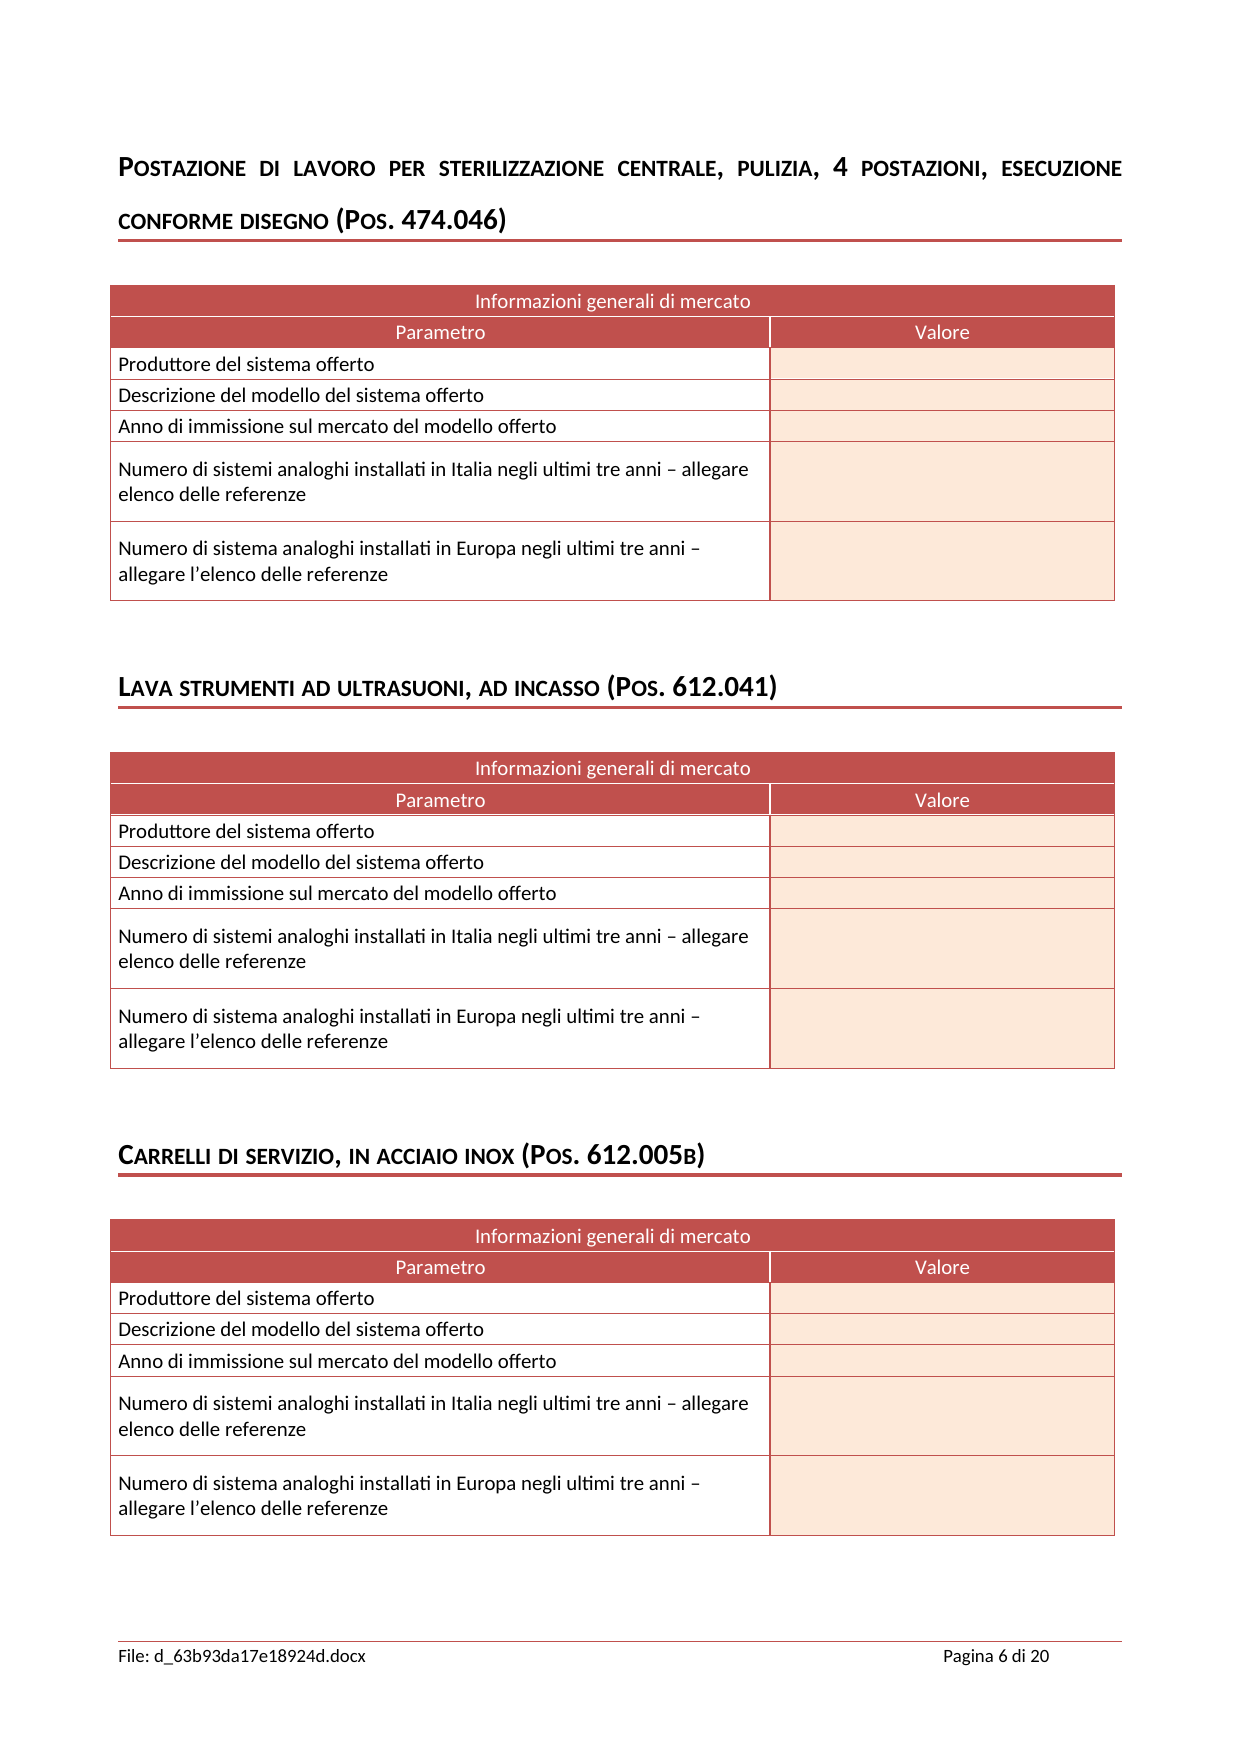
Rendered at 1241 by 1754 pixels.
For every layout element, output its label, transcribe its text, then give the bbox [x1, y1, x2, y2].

table_cell Valore [771, 317, 1114, 347]
table_header Informazioni generali di mercato [111, 753, 1114, 783]
table_cell Descrizione del modello del sistema offerto [111, 1314, 769, 1344]
subtitle Lava strumenti ad ultrasuoni, ad incasso (Pos. 612.041) [118, 668, 1122, 706]
table_cell [771, 878, 1114, 908]
table_cell Produttore del sistema offerto [111, 816, 769, 846]
table_cell Numero di sistemi analoghi installati in Italia negli ultimi tre anni – allegare elenco delle referenze [111, 442, 769, 521]
table_cell Parametro [111, 784, 769, 814]
table_cell Descrizione del modello del sistema offerto [111, 380, 769, 410]
table_cell [771, 1314, 1114, 1344]
table_cell Numero di sistemi analoghi installati in Italia negli ultimi tre anni – allegare elenco delle referenze [111, 909, 769, 988]
table_cell [771, 442, 1114, 521]
table_header Informazioni generali di mercato [111, 1220, 1114, 1251]
subtitle Carrelli di servizio, in acciaio inox (Pos. 612.005b) [118, 1136, 1122, 1173]
table_cell [771, 1377, 1114, 1455]
table_cell [771, 909, 1114, 988]
table_cell Anno di immissione sul mercato del modello offerto [111, 1345, 769, 1376]
table_cell Parametro [111, 317, 769, 347]
table_cell [771, 411, 1114, 441]
table_cell Numero di sistema analoghi installati in Europa negli ultimi tre anni – allegare l’elenco delle referenze [111, 1456, 769, 1535]
table_cell Parametro [111, 1252, 769, 1282]
table_cell Numero di sistema analoghi installati in Europa negli ultimi tre anni – allegare l’elenco delle referenze [111, 989, 769, 1068]
table_cell [771, 1283, 1114, 1313]
table_cell Descrizione del modello del sistema offerto [111, 847, 769, 877]
table_cell Produttore del sistema offerto [111, 348, 769, 378]
table_cell Numero di sistemi analoghi installati in Italia negli ultimi tre anni – allegare elenco delle referenze [111, 1377, 769, 1455]
table_cell Valore [771, 1252, 1114, 1282]
table_cell [771, 1456, 1114, 1535]
table_cell [771, 348, 1114, 378]
table_cell Valore [771, 784, 1114, 814]
table_cell [771, 522, 1114, 600]
table_cell Produttore del sistema offerto [111, 1283, 769, 1313]
subtitle Postazione di lavoro per sterilizzazione centrale, pulizia, 4 postazioni, esecuzione conforme disegno (Pos. 474.046) [118, 148, 1122, 239]
table_header Informazioni generali di mercato [111, 286, 1114, 316]
table_cell [771, 380, 1114, 410]
table_cell Numero di sistema analoghi installati in Europa negli ultimi tre anni – allegare l’elenco delle referenze [111, 522, 769, 600]
table_cell [771, 847, 1114, 877]
table_cell [771, 1345, 1114, 1376]
table_cell Anno di immissione sul mercato del modello offerto [111, 411, 769, 441]
table_cell Anno di immissione sul mercato del modello offerto [111, 878, 769, 908]
table_cell [771, 816, 1114, 846]
table_cell [771, 989, 1114, 1068]
